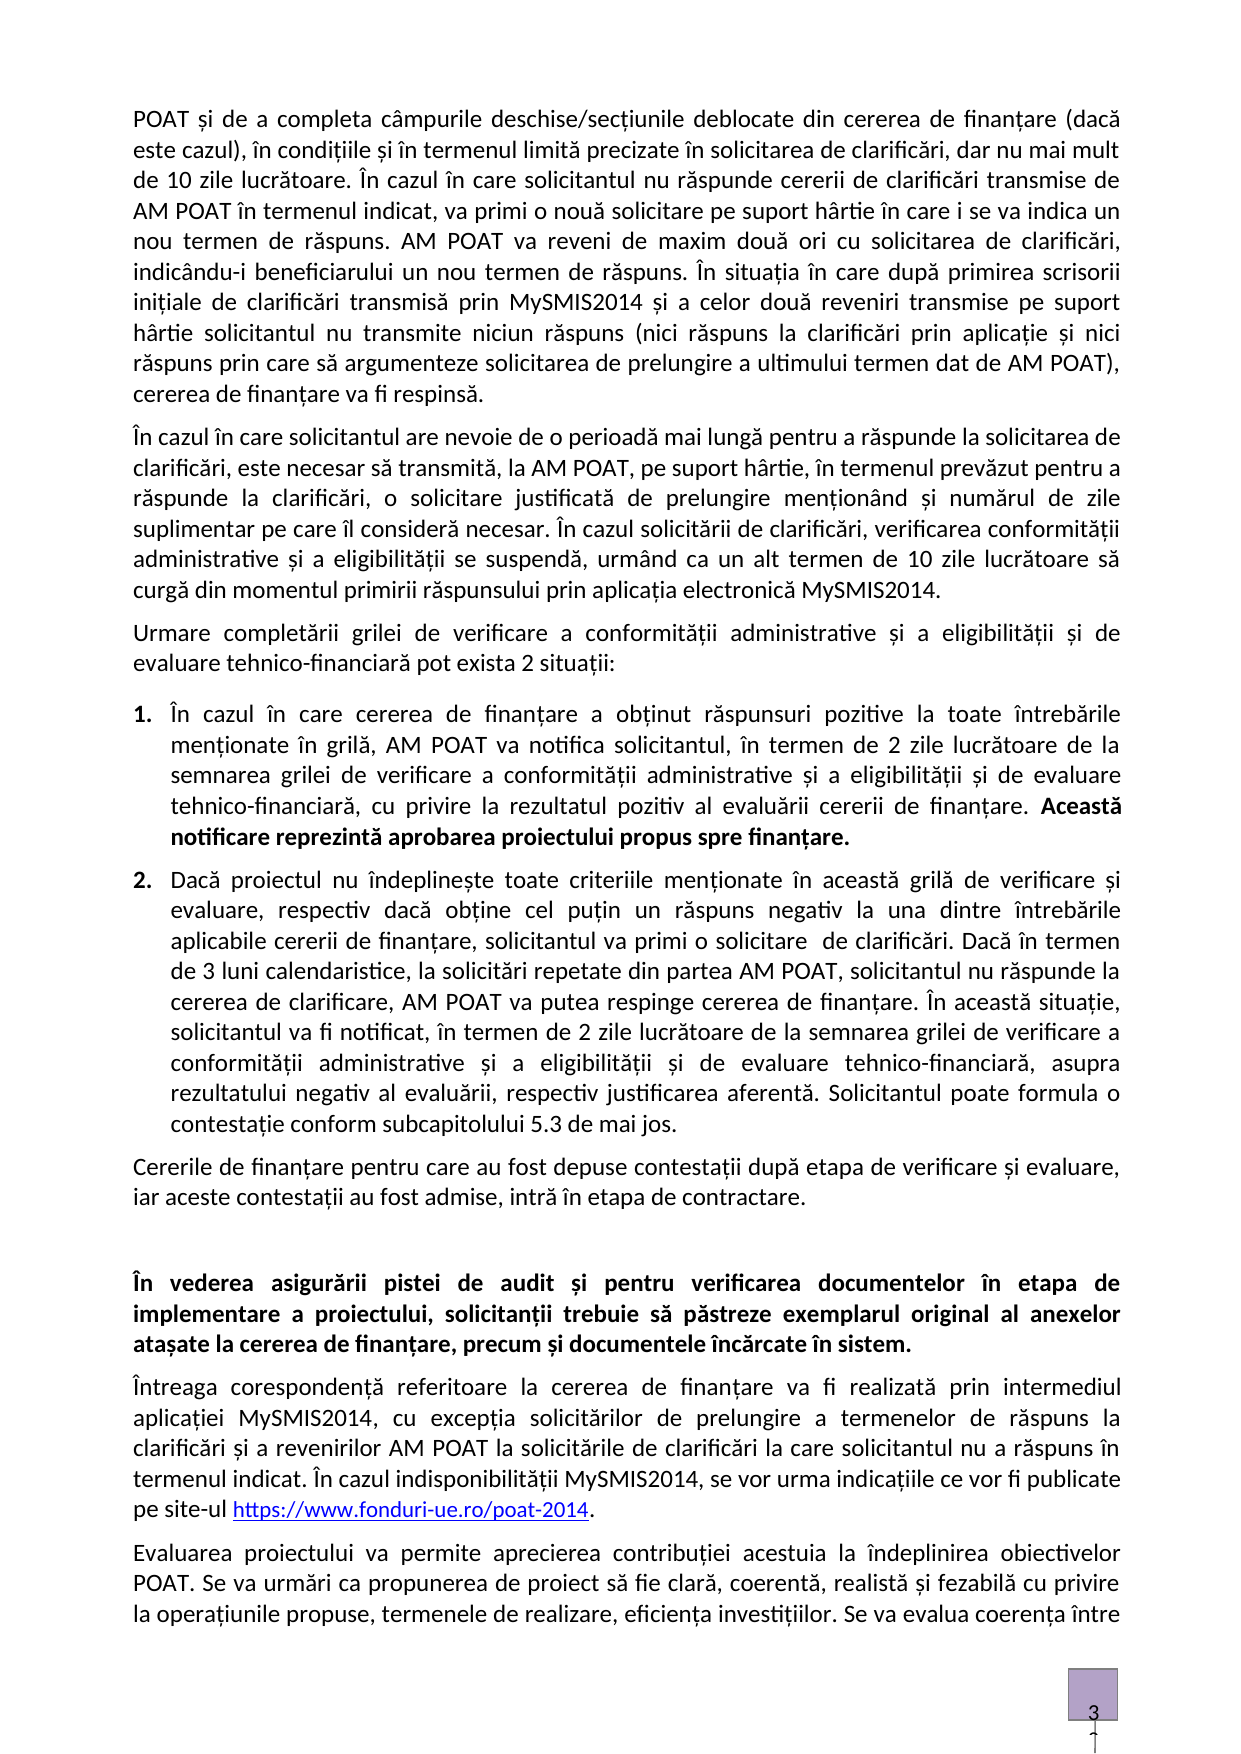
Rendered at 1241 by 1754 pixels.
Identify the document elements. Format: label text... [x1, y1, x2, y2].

text Întreaga corespondenţă referitoare la cererea de finanţare va fi realizată prin intermediul aplicației MySMIS2014, cu excepția solicitărilor de prelungire a termenelor de răspuns la clarificări și a revenirilor AM POAT la solicitările de clarificări la care solicitantul nu a răspuns în termenul indicat. În cazul indisponibilității MySMIS2014, se vor urma indicațiile ce vor fi publicate pe site-ul https://www.fonduri-ue.ro/poat-2014. [133, 1372, 1122, 1524]
list Dacă proiectul nu îndeplineşte toate criteriile menţionate în această grilă de verificare și evaluare, respectiv dacă obține cel puțin un răspuns negativ la una dintre întrebările aplicabile cererii de finanțare, solicitantul va primi o solicitare de clarificări. Dacă în termen de 3 luni calendaristice, la solicitări repetate din partea AM POAT, solicitantul nu răspunde la cererea de clarificare, AM POAT va putea respinge cererea de finanțare. În această situație, solicitantul va fi notificat, în termen de 2 zile lucrătoare de la semnarea grilei de verificare a conformităţii administrative și a eligibilității și de evaluare tehnico-financiară, asupra rezultatului negativ al evaluării, respectiv justificarea aferentă. Solicitantul poate formula o contestație conform subcapitolului 5.3 de mai jos. [133, 864, 1122, 1138]
list În cazul în care cererea de finanţare a obţinut răspunsuri pozitive la toate întrebările menţionate în grilă, AM POAT va notifica solicitantul, în termen de 2 zile lucrătoare de la semnarea grilei de verificare a conformităţii administrative și a eligibilității și de evaluare tehnico-financiară, cu privire la rezultatul pozitiv al evaluării cererii de finanțare. Această notificare reprezintă aprobarea proiectului propus spre finanțare. [133, 699, 1122, 851]
text În cazul în care solicitantul are nevoie de o perioadă mai lungă pentru a răspunde la solicitarea de clarificări, este necesar să transmită, la AM POAT, pe suport hârtie, în termenul prevăzut pentru a răspunde la clarificări, o solicitare justificată de prelungire menționând și numărul de zile suplimentar pe care îl consideră necesar. În cazul solicitării de clarificări, verificarea conformității administrative și a eligibilității se suspendă, urmând ca un alt termen de 10 zile lucrătoare să curgă din momentul primirii răspunsului prin aplicația electronică MySMIS2014. [133, 421, 1122, 604]
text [133, 103, 1122, 409]
text Cererile de finanțare pentru care au fost depuse contestații după etapa de verificare și evaluare, iar aceste contestații au fost admise, intră în etapa de contractare. [133, 1151, 1122, 1212]
text Urmare completării grilei de verificare a conformității administrative și a eligibilității și de evaluare tehnico-financiară pot exista 2 situaţii: [133, 617, 1122, 678]
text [133, 1537, 1122, 1628]
text În vederea asigurării pistei de audit și pentru verificarea documentelor în etapa de implementare a proiectului, solicitanții trebuie să păstreze exemplarul original al anexelor atașate la cererea de finanțare, precum și documentele încărcate în sistem. [133, 1267, 1122, 1359]
